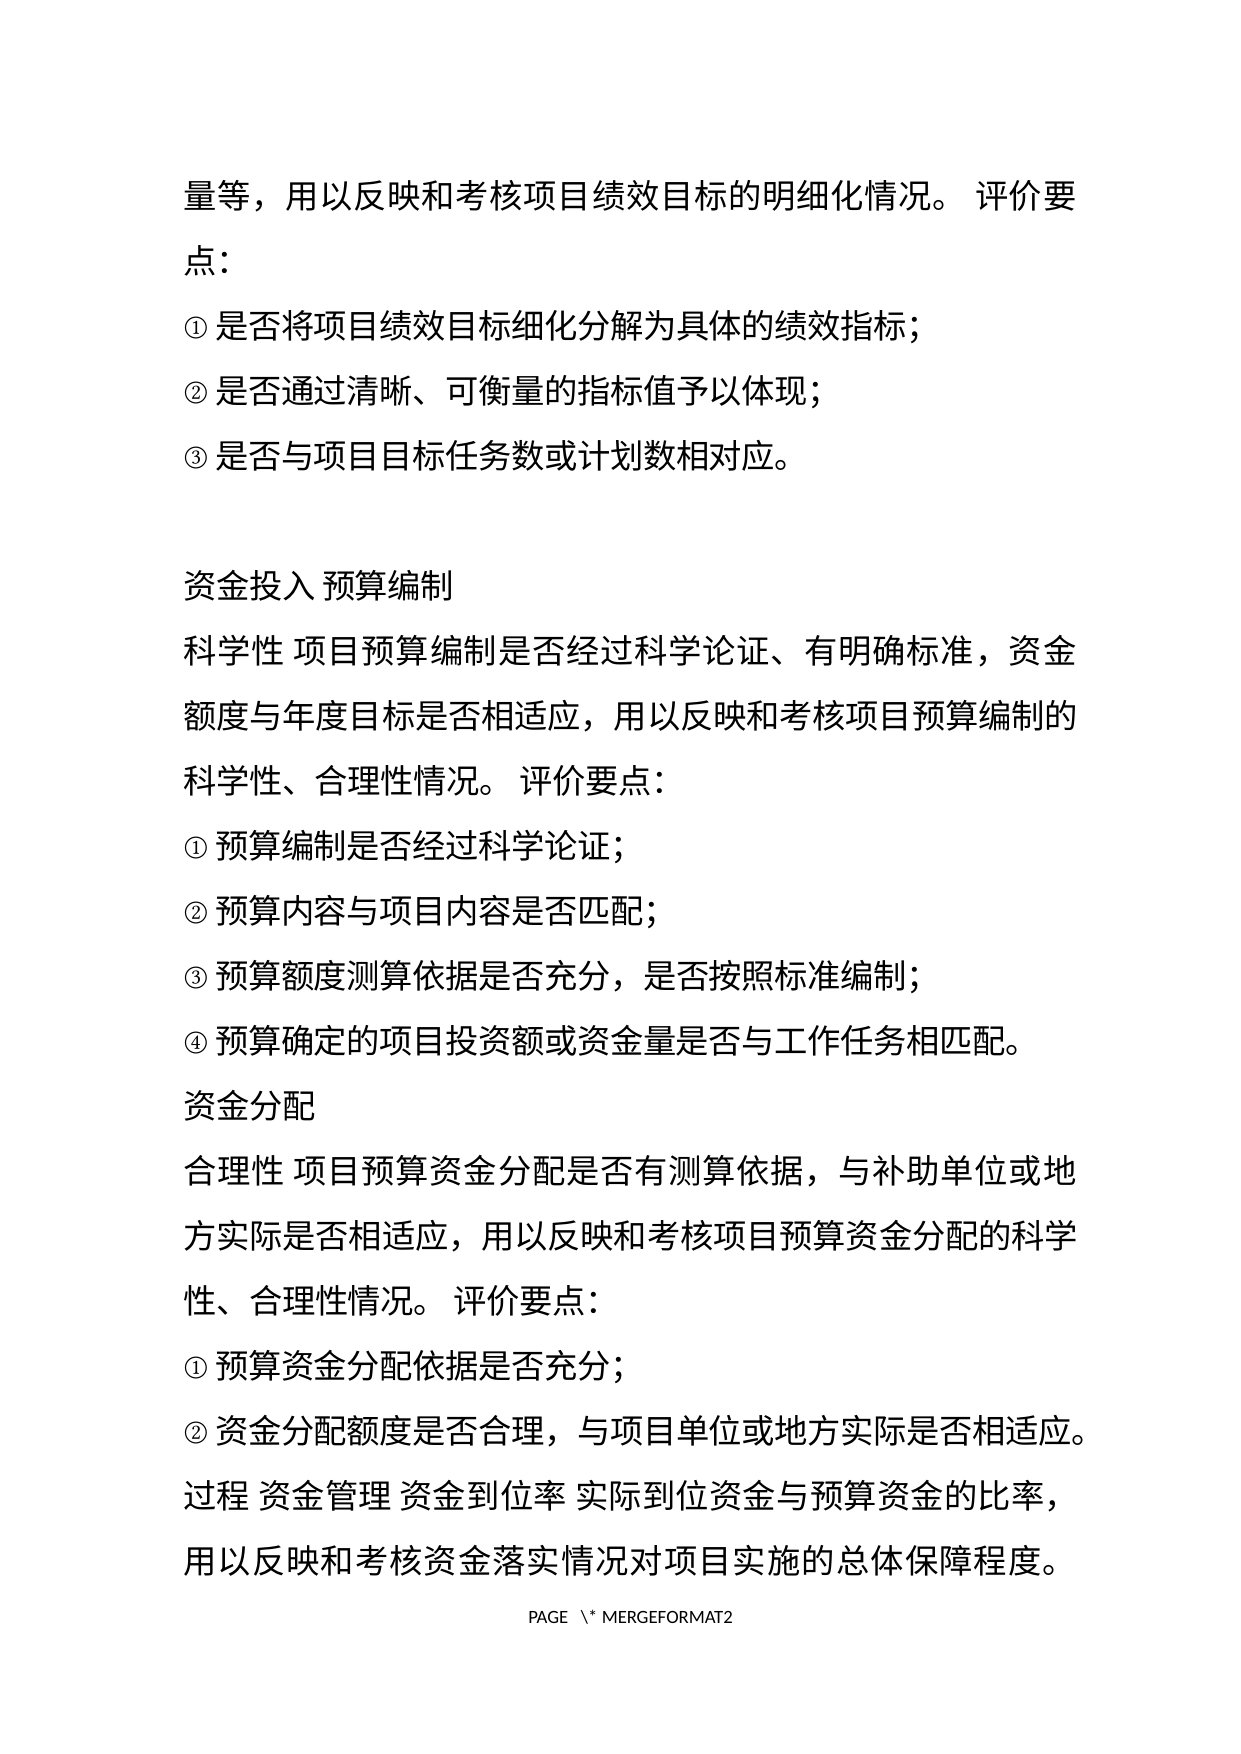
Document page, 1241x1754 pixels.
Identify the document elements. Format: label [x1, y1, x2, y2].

text [183, 162, 1078, 1592]
